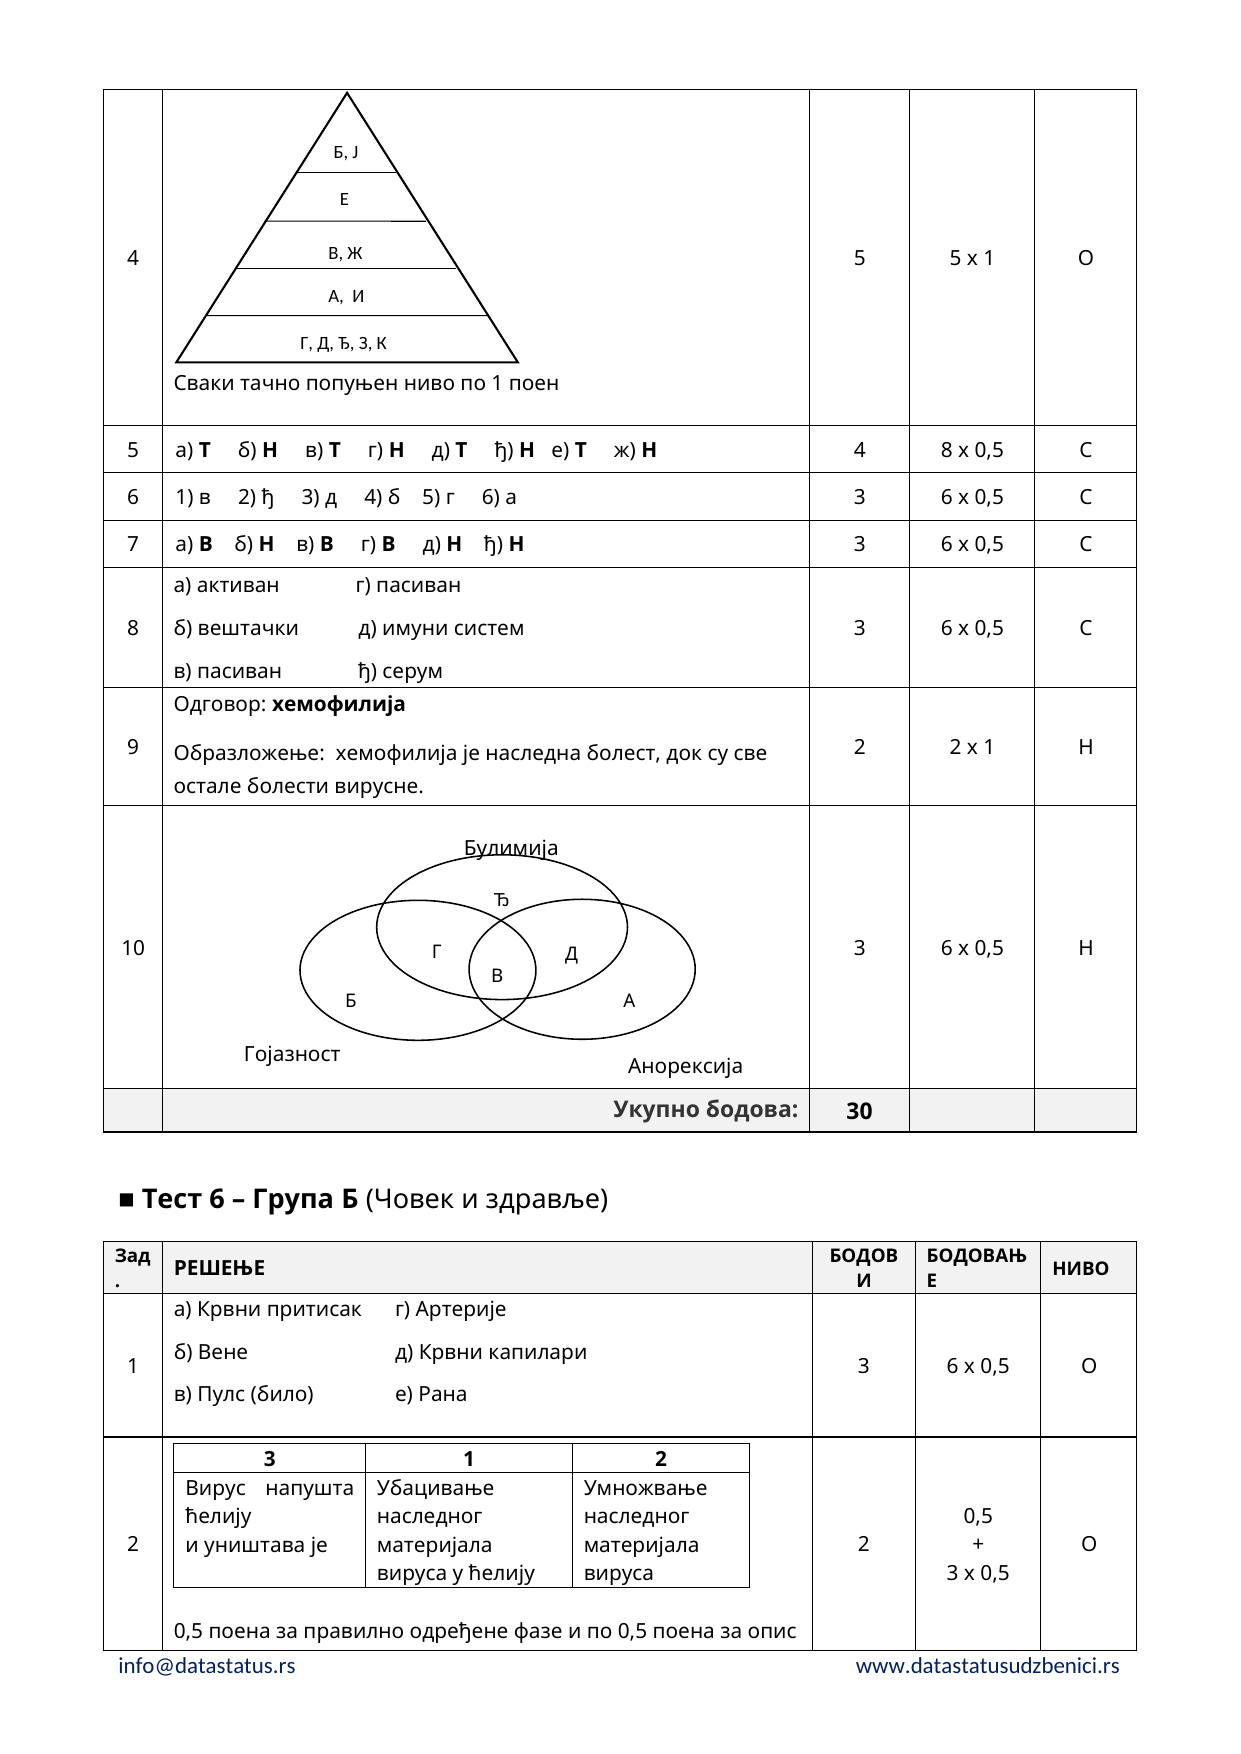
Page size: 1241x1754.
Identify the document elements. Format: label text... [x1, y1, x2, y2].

table_cell [163, 806, 809, 1088]
table_cell 30 [810, 1089, 909, 1131]
table_cell 8 х 0,5 [910, 426, 1034, 472]
table_header БОДОВАЊЕ [916, 1242, 1040, 1293]
table_cell 5 [104, 426, 162, 472]
table_cell 3 [813, 1294, 915, 1436]
table_cell [1035, 1089, 1136, 1131]
table_cell 6 х 0,5 [910, 806, 1034, 1088]
table_cell 2 [104, 1438, 162, 1650]
table_cell [910, 1089, 1034, 1131]
table_cell 5 х 1 [910, 90, 1034, 425]
table_cell О [1035, 90, 1136, 425]
table_cell Одговор: хемофилија Образложење: хемофилија је наследна болест, док су све остале болести вирусне. [163, 688, 809, 805]
table_cell 6 [104, 473, 162, 519]
table_cell 3 [810, 806, 909, 1088]
text ■ Тест 6 – Група Б (Човек и здравље) [118, 1179, 1122, 1216]
table_cell 3 [810, 521, 909, 567]
table_cell Укупно бодова: [163, 1089, 809, 1131]
table_cell 7 [104, 521, 162, 567]
table_cell С [1035, 473, 1136, 519]
table_header НИВО [1041, 1242, 1136, 1293]
table_cell Н [1035, 806, 1136, 1088]
table_cell О [1041, 1294, 1136, 1436]
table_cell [163, 1438, 812, 1650]
table_cell С [1035, 426, 1136, 472]
table_cell 4 [810, 426, 909, 472]
table_cell 6 x 0,5 [910, 473, 1034, 519]
table_cell 6 х 0,5 [910, 521, 1034, 567]
table_cell 8 [104, 568, 162, 687]
table_cell 3 [810, 473, 909, 519]
table_cell С [1035, 521, 1136, 567]
table_cell 2 [813, 1438, 915, 1650]
table_cell 10 [104, 806, 162, 1088]
table_cell 0,5 + 3 х 0,5 [916, 1438, 1040, 1650]
table_cell 1) в 2) ђ 3) д 4) б 5) г 6) а [163, 473, 809, 519]
table_cell 4 [104, 90, 162, 425]
table_cell 5 [810, 90, 909, 425]
table_header Зад. [104, 1242, 162, 1293]
table_cell 2 x 1 [910, 688, 1034, 805]
table_cell С [1035, 568, 1136, 687]
table_cell а) В б) Н в) В г) В д) Н ђ) Н [163, 521, 809, 567]
table_header БОДОВИ [813, 1242, 915, 1293]
table_cell а) активан г) пасиван б) вештачки д) имуни систем в) пасиван ђ) серум [163, 568, 809, 687]
table_cell 9 [104, 688, 162, 805]
table_cell 6 х 0,5 [910, 568, 1034, 687]
table_cell а) Крвни притисак г) Артерије б) Вене д) Крвни капилари в) Пулс (било) е) Рана [163, 1294, 812, 1436]
table_cell Сваки тачно попуњен ниво по 1 поен [163, 90, 809, 425]
table_cell 1 [104, 1294, 162, 1436]
table_cell О [1041, 1438, 1136, 1650]
table_header РЕШЕЊЕ [163, 1242, 812, 1293]
table_cell 6 х 0,5 [916, 1294, 1040, 1436]
table_cell [104, 1089, 162, 1131]
table_cell 3 [810, 568, 909, 687]
table_cell а) Т б) Н в) Т г) Н д) Т ђ) Н е) Т ж) Н [163, 426, 809, 472]
table_cell 2 [810, 688, 909, 805]
table_cell Н [1035, 688, 1136, 805]
